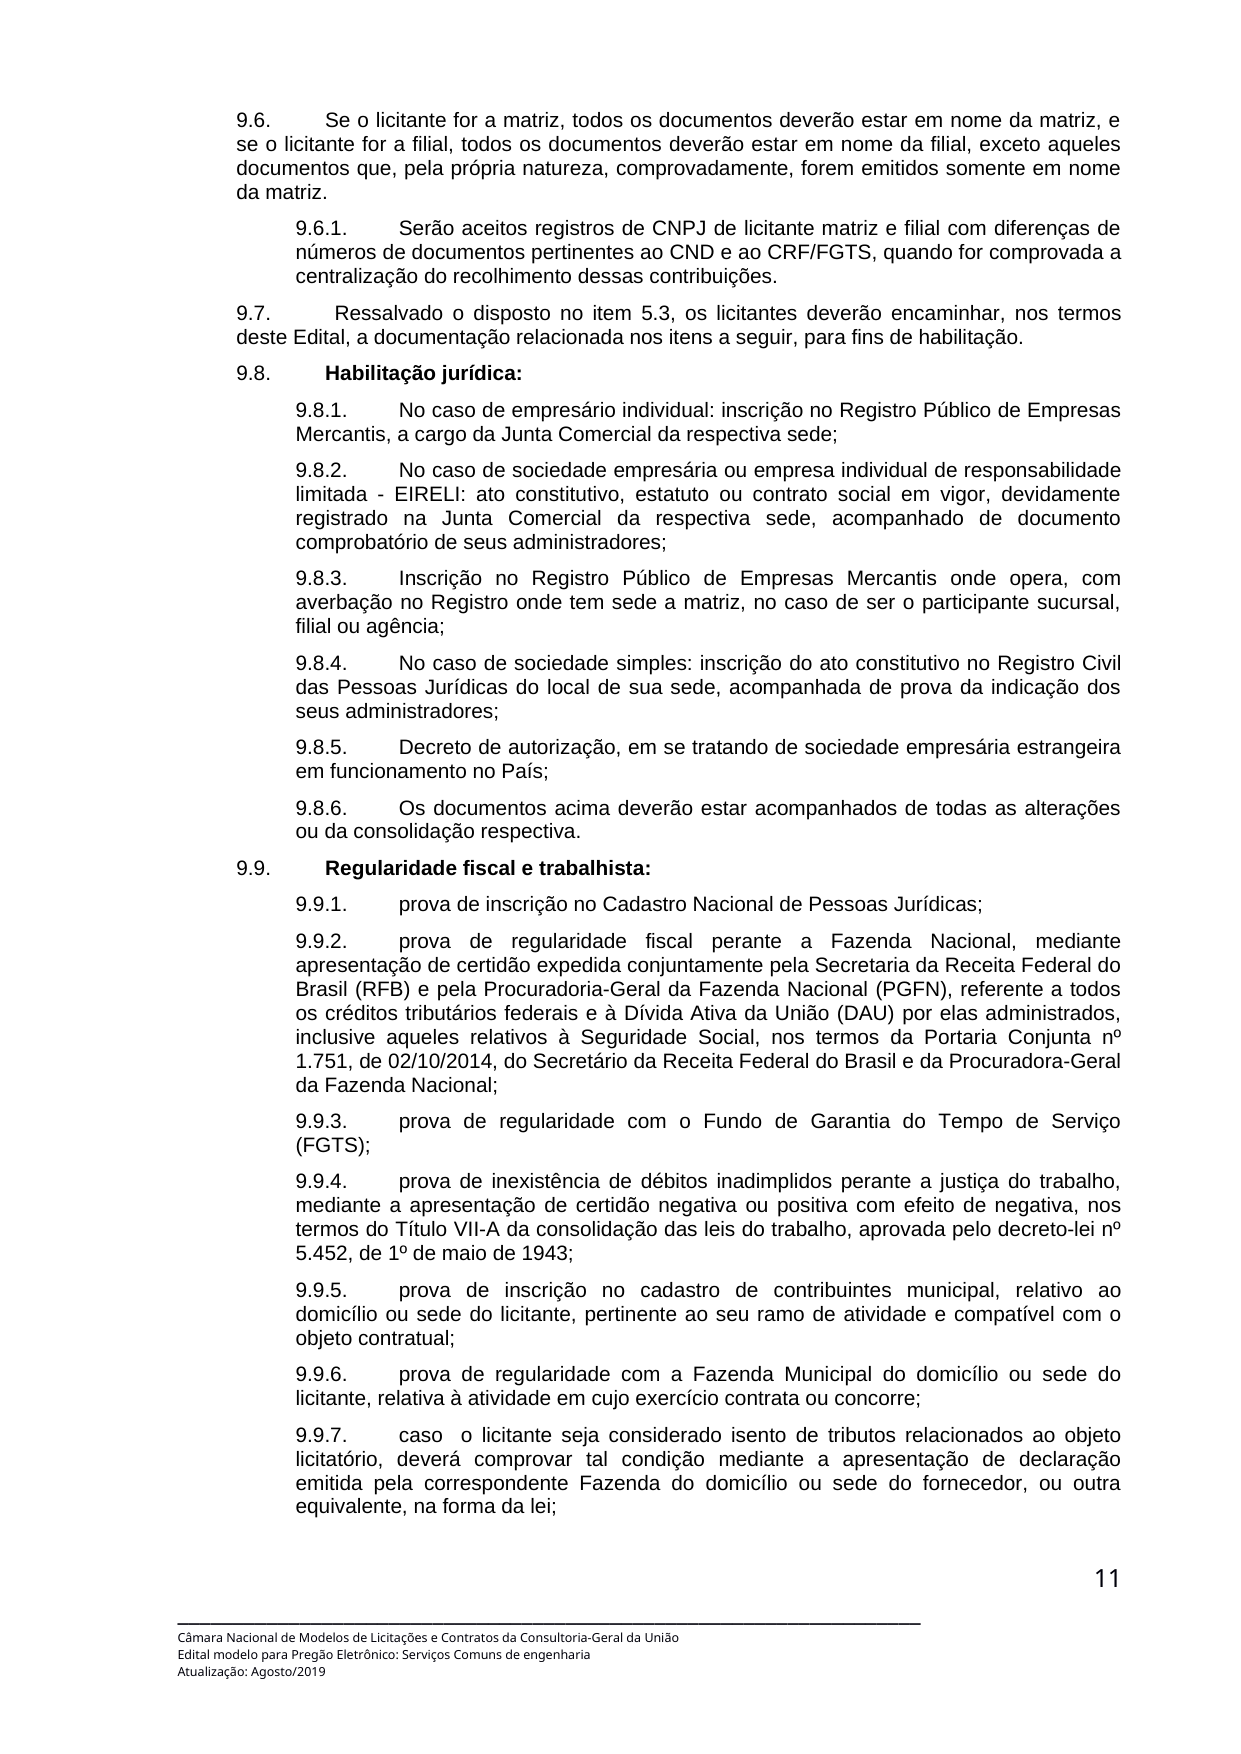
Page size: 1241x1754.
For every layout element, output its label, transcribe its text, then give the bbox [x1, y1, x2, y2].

list No caso de sociedade simples: inscrição do ato constitutivo no Registro Civil das Pessoas Jurídicas do local de sua sede, acompanhada de prova da indicação dos seus administradores; [295, 651, 1122, 722]
list Inscrição no Registro Público de Empresas Mercantis onde opera, com averbação no Registro onde tem sede a matriz, no caso de ser o participante sucursal, filial ou agência; [295, 566, 1122, 638]
list caso o licitante seja considerado isento de tributos relacionados ao objeto licitatório, deverá comprovar tal condição mediante a apresentação de declaração emitida pela correspondente Fazenda do domicílio ou sede do fornecedor, ou outra equivalente, na forma da lei; [295, 1422, 1122, 1518]
list prova de inscrição no Cadastro Nacional de Pessoas Jurídicas; [295, 892, 1122, 916]
list Decreto de autorização, em se tratando de sociedade empresária estrangeira em funcionamento no País; [295, 735, 1122, 783]
list Regularidade fiscal e trabalhista: [236, 856, 1122, 880]
list prova de regularidade fiscal perante a Fazenda Nacional, mediante apresentação de certidão expedida conjuntamente pela Secretaria da Receita Federal do Brasil (RFB) e pela Procuradoria-Geral da Fazenda Nacional (PGFN), referente a todos os créditos tributários federais e à Dívida Ativa da União (DAU) por elas administrados, inclusive aqueles relativos à Seguridade Social, nos termos da Portaria Conjunta nº 1.751, de 02/10/2014, do Secretário da Receita Federal do Brasil e da Procuradora-Geral da Fazenda Nacional; [295, 929, 1122, 1096]
list Os documentos acima deverão estar acompanhados de todas as alterações ou da consolidação respectiva. [295, 795, 1122, 843]
list Serão aceitos registros de CNPJ de licitante matriz e filial com diferenças de números de documentos pertinentes ao CND e ao CRF/FGTS, quando for comprovada a centralização do recolhimento dessas contribuições. [295, 216, 1122, 288]
list Habilitação jurídica: [236, 361, 1122, 385]
list prova de regularidade com o Fundo de Garantia do Tempo de Serviço (FGTS); [295, 1109, 1122, 1157]
list Se o licitante for a matriz, todos os documentos deverão estar em nome da matriz, e se o licitante for a filial, todos os documentos deverão estar em nome da filial, exceto aqueles documentos que, pela própria natureza, comprovadamente, forem emitidos somente em nome da matriz. [236, 108, 1122, 204]
list No caso de empresário individual: inscrição no Registro Público de Empresas Mercantis, a cargo da Junta Comercial da respectiva sede; [295, 397, 1122, 445]
list prova de regularidade com a Fazenda Municipal do domicílio ou sede do licitante, relativa à atividade em cujo exercício contrata ou concorre; [295, 1362, 1122, 1410]
list prova de inexistência de débitos inadimplidos perante a justiça do trabalho, mediante a apresentação de certidão negativa ou positiva com efeito de negativa, nos termos do Título VII-A da consolidação das leis do trabalho, aprovada pelo decreto-lei nº 5.452, de 1º de maio de 1943; [295, 1169, 1122, 1265]
list No caso de sociedade empresária ou empresa individual de responsabilidade limitada - EIRELI: ato constitutivo, estatuto ou contrato social em vigor, devidamente registrado na Junta Comercial da respectiva sede, acompanhado de documento comprobatório de seus administradores; [295, 458, 1122, 554]
list prova de inscrição no cadastro de contribuintes municipal, relativo ao domicílio ou sede do licitante, pertinente ao seu ramo de atividade e compatível com o objeto contratual; [295, 1278, 1122, 1349]
list Ressalvado o disposto no item 5.3, os licitantes deverão encaminhar, nos termos deste Edital, a documentação relacionada nos itens a seguir, para fins de habilitação. [236, 301, 1122, 348]
